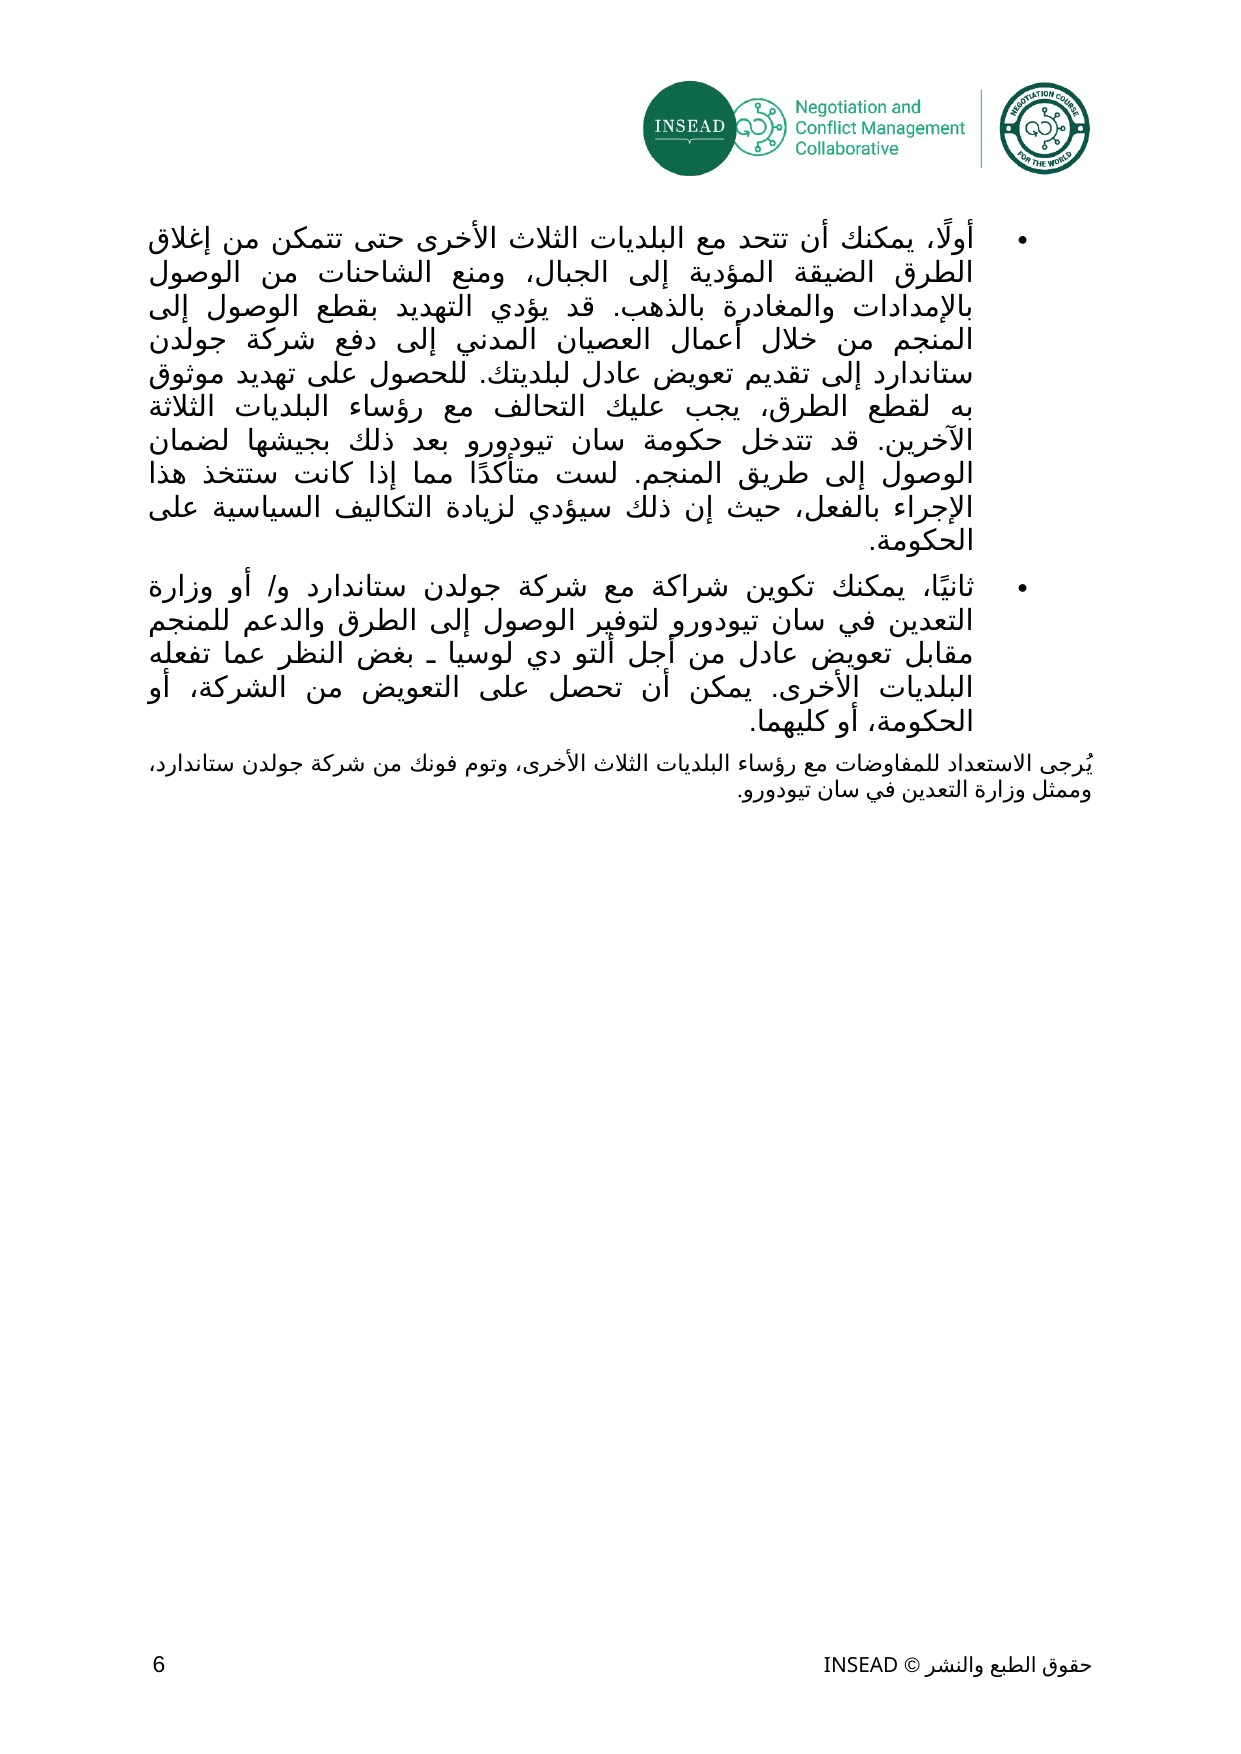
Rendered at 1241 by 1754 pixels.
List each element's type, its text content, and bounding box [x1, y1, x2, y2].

text ثانيًا، يمكنك تكوين شراكة مع شركة جولدن ستاندارد و/ أو وزارة التعدين في سان تيودورو لتوفير الوصول إلى الطرق والدعم للمنجم مقابل تعويض عادل من أجل ألتو دي لوسيا ـ بغض النظر عما تفعله البلديات الأخرى. يمكن أن تحصل على التعويض من الشركة، أو الحكومة، أو كليهما. [148, 569, 1019, 737]
text يُرجى الاستعداد للمفاوضات مع رؤساء البلديات الثلاث الأخرى، وتوم فونك من شركة جولدن ستاندارد، وممثل وزارة التعدين في سان تيودورو. [148, 749, 1092, 802]
picture [639, 75, 1093, 182]
text أولًا، يمكنك أن تتحد مع البلديات الثلاث الأخرى حتى تتمكن من إغلاق الطرق الضيقة المؤدية إلى الجبال، ومنع الشاحنات من الوصول بالإمدادات والمغادرة بالذهب. قد يؤدي التهديد بقطع الوصول إلى المنجم من خلال أعمال العصيان المدني إلى دفع شركة جولدن ستاندارد إلى تقديم تعويض عادل لبلديتك. للحصول على تهديد موثوق به لقطع الطرق، يجب عليك التحالف مع رؤساء البلديات الثلاثة الآخرين. قد تتدخل حكومة سان تيودورو بعد ذلك بجيشها لضمان الوصول إلى طريق المنجم. لست متأكدًا مما إذا كانت ستتخذ هذا الإجراء بالفعل، حيث إن ذلك سيؤدي لزيادة التكاليف السياسية على الحكومة. [148, 221, 1019, 557]
